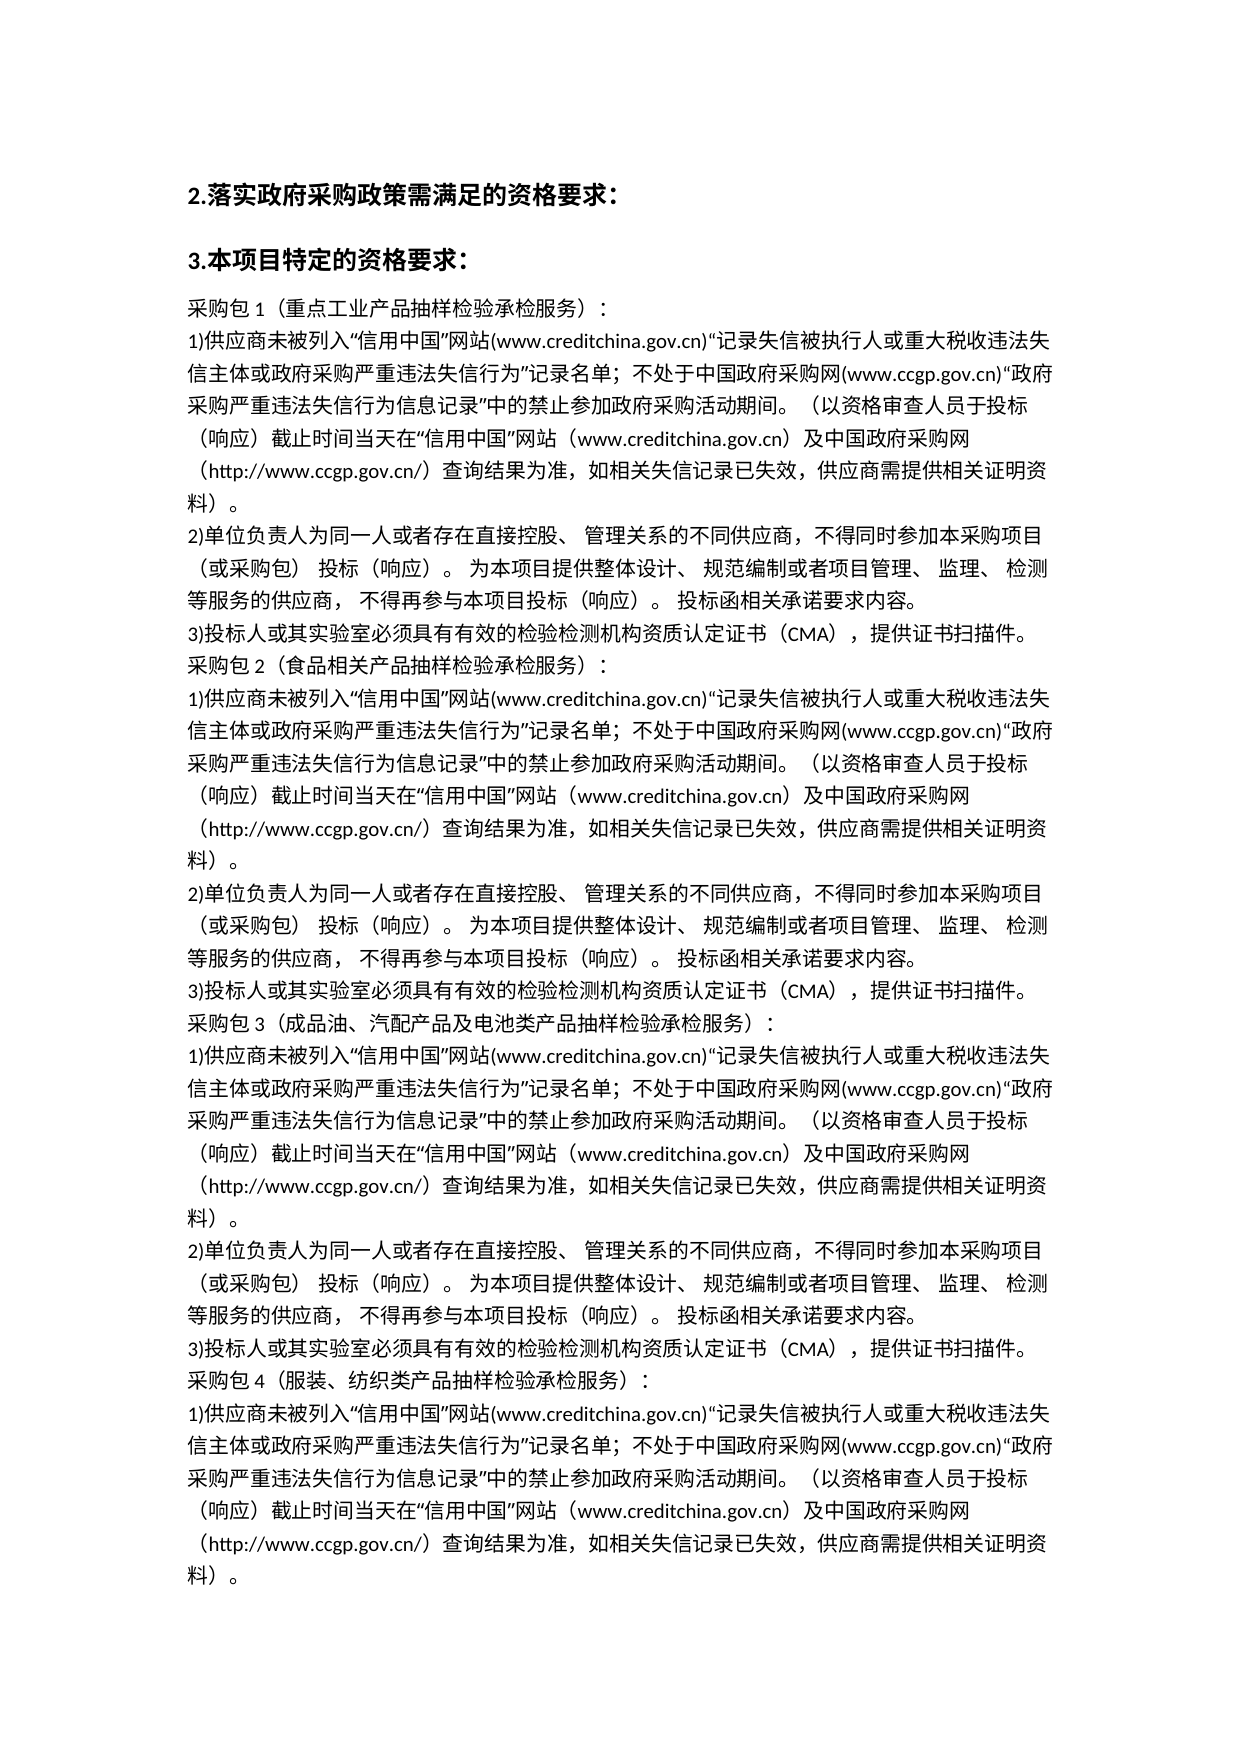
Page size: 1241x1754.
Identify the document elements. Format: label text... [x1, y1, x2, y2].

text 3)投标人或其实验室必须具有有效的检验检测机构资质认定证书（CMA），提供证书扫描件。 [187, 974, 1053, 1007]
text 2.落实政府采购政策需满足的资格要求： [187, 162, 1053, 227]
text 3.本项目特定的资格要求： [187, 227, 1053, 292]
text 2)单位负责人为同一人或者存在直接控股、 管理关系的不同供应商，不得同时参加本采购项目（或采购包） 投标（响应）。 为本项目提供整体设计、 规范编制或者项目管理、 监理、 检测等服务的供应商， 不得再参与本项目投标（响应）。 投标函相关承诺要求内容。 [187, 519, 1053, 617]
text 采购包2（食品相关产品抽样检验承检服务）： [187, 649, 1053, 682]
text 采购包4（服装、纺织类产品抽样检验承检服务）： [187, 1364, 1053, 1397]
text 2)单位负责人为同一人或者存在直接控股、 管理关系的不同供应商，不得同时参加本采购项目（或采购包） 投标（响应）。 为本项目提供整体设计、 规范编制或者项目管理、 监理、 检测等服务的供应商， 不得再参与本项目投标（响应）。 投标函相关承诺要求内容。 [187, 877, 1053, 974]
text 2)单位负责人为同一人或者存在直接控股、 管理关系的不同供应商，不得同时参加本采购项目（或采购包） 投标（响应）。 为本项目提供整体设计、 规范编制或者项目管理、 监理、 检测等服务的供应商， 不得再参与本项目投标（响应）。 投标函相关承诺要求内容。 [187, 1234, 1053, 1332]
text 3)投标人或其实验室必须具有有效的检验检测机构资质认定证书（CMA），提供证书扫描件。 [187, 617, 1053, 649]
text 3)投标人或其实验室必须具有有效的检验检测机构资质认定证书（CMA），提供证书扫描件。 [187, 1332, 1053, 1364]
text 采购包3（成品油、汽配产品及电池类产品抽样检验承检服务）： [187, 1007, 1053, 1039]
text 采购包1（重点工业产品抽样检验承检服务）： [187, 292, 1053, 324]
